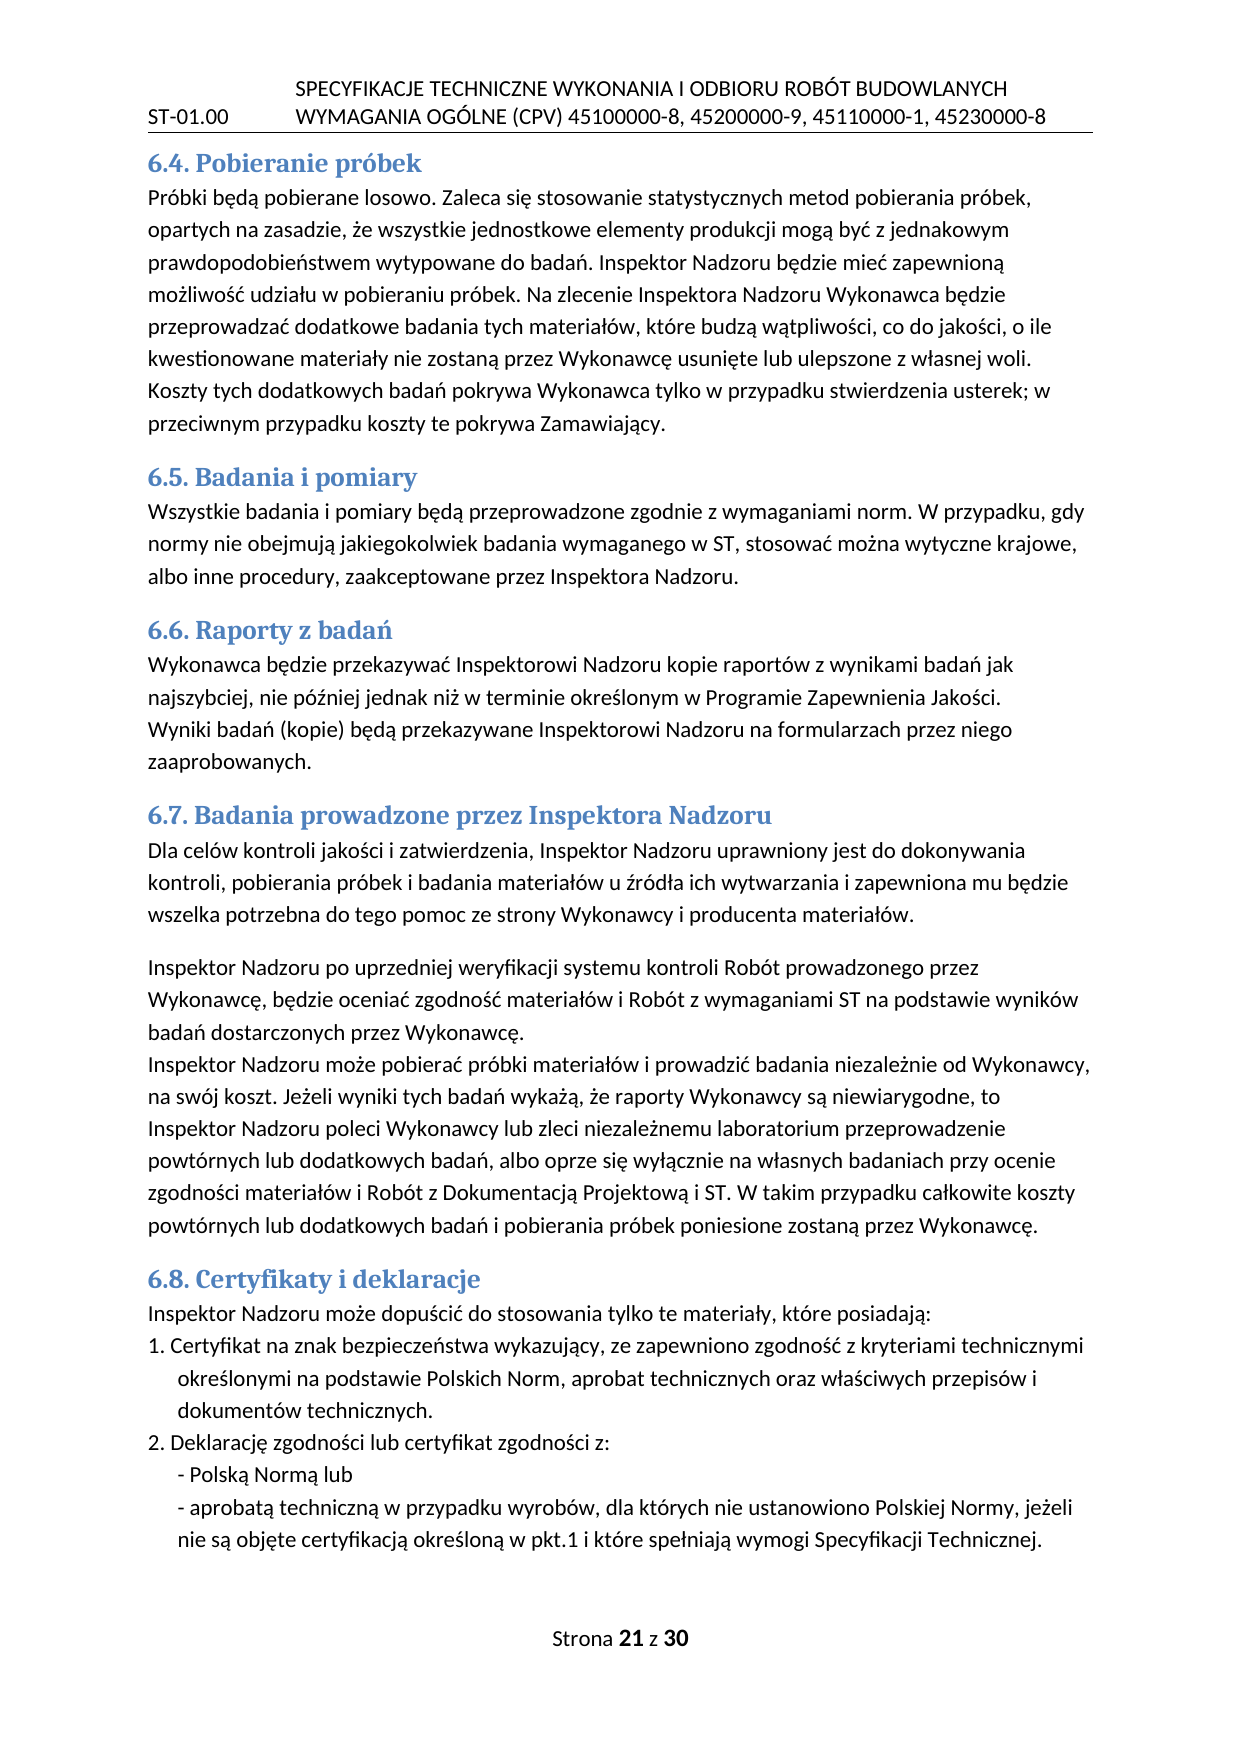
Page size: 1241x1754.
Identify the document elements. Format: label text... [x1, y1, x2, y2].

text Wyniki badań (kopie) będą przekazywane Inspektorowi Nadzoru na formularzach przez niego zaaprobowanych. [148, 715, 1093, 775]
text zgodności materiałów i Robót z Dokumentacją Projektową i ST. W takim przypadku całkowite koszty powtórnych lub dodatkowych badań i pobierania próbek poniesione zostaną przez Wykonawcę. [148, 1178, 1093, 1239]
subtitle 6.7. Badania prowadzone przez Inspektora Nadzoru [148, 800, 1093, 831]
subtitle 6.5. Badania i pomiary [148, 462, 1093, 493]
text Inspektor Nadzoru może dopuścić do stosowania tylko te materiały, które posiadają: [148, 1299, 1093, 1327]
subtitle 6.4. Pobieranie próbek [148, 148, 1093, 179]
text Wszystkie badania i pomiary będą przeprowadzone zgodnie z wymaganiami norm. W przypadku, gdy normy nie obejmują jakiegokolwiek badania wymaganego w ST, stosować można wytyczne krajowe, albo inne procedury, zaakceptowane przez Inspektora Nadzoru. [148, 497, 1093, 590]
text 1. Certyfikat na znak bezpieczeństwa wykazujący, ze zapewniono zgodność z kryteriami technicznymi określonymi na podstawie Polskich Norm, aprobat technicznych oraz właściwych przepisów i dokumentów technicznych. [148, 1332, 1093, 1424]
text Wykonawca będzie przekazywać Inspektorowi Nadzoru kopie raportów z wynikami badań jak najszybciej, nie później jednak niż w terminie określonym w Programie Zapewnienia Jakości. [148, 651, 1093, 711]
subtitle 6.6. Raporty z badań [148, 615, 1093, 646]
subtitle 6.8. Certyfikaty i deklaracje [148, 1264, 1093, 1295]
text Dla celów kontroli jakości i zatwierdzenia, Inspektor Nadzoru uprawniony jest do dokonywania kontroli, pobierania próbek i badania materiałów u źródła ich wytwarzania i zapewniona mu będzie wszelka potrzebna do tego pomoc ze strony Wykonawcy i producenta materiałów. [148, 836, 1093, 928]
text Inspektor Nadzoru po uprzedniej weryfikacji systemu kontroli Robót prowadzonego przez Wykonawcę, będzie oceniać zgodność materiałów i Robót z wymaganiami ST na podstawie wyników badań dostarczonych przez Wykonawcę. [148, 953, 1093, 1046]
text Inspektor Nadzoru może pobierać próbki materiałów i prowadzić badania niezależnie od Wykonawcy, na swój koszt. Jeżeli wyniki tych badań wykażą, że raporty Wykonawcy są niewiarygodne, to Inspektor Nadzoru poleci Wykonawcy lub zleci niezależnemu laboratorium przeprowadzenie powtórnych lub dodatkowych badań, albo oprze się wyłącznie na własnych badaniach przy ocenie [148, 1050, 1093, 1174]
text Próbki będą pobierane losowo. Zaleca się stosowanie statystycznych metod pobierania próbek, opartych na zasadzie, że wszystkie jednostkowe elementy produkcji mogą być z jednakowym prawdopodobieństwem wytypowane do badań. Inspektor Nadzoru będzie mieć zapewnioną możliwość udziału w pobieraniu próbek. Na zlecenie Inspektora Nadzoru Wykonawca będzie przeprowadzać dodatkowe badania tych materiałów, które budzą wątpliwości, co do jakości, o ile kwestionowane materiały nie zostaną przez Wykonawcę usunięte lub ulepszone z własnej woli. Koszty tych dodatkowych badań pokrywa Wykonawca tylko w przypadku stwierdzenia usterek; w przeciwnym przypadku koszty te pokrywa Zamawiający. [148, 183, 1093, 437]
text 2. Deklarację zgodności lub certyfikat zgodności z: - Polską Normą lub - aprobatą techniczną w przypadku wyrobów, dla których nie ustanowiono Polskiej Normy, jeżeli nie są objęte certyfikacją określoną w pkt.1 i które spełniają wymogi Specyfikacji Technicznej. [148, 1428, 1093, 1553]
